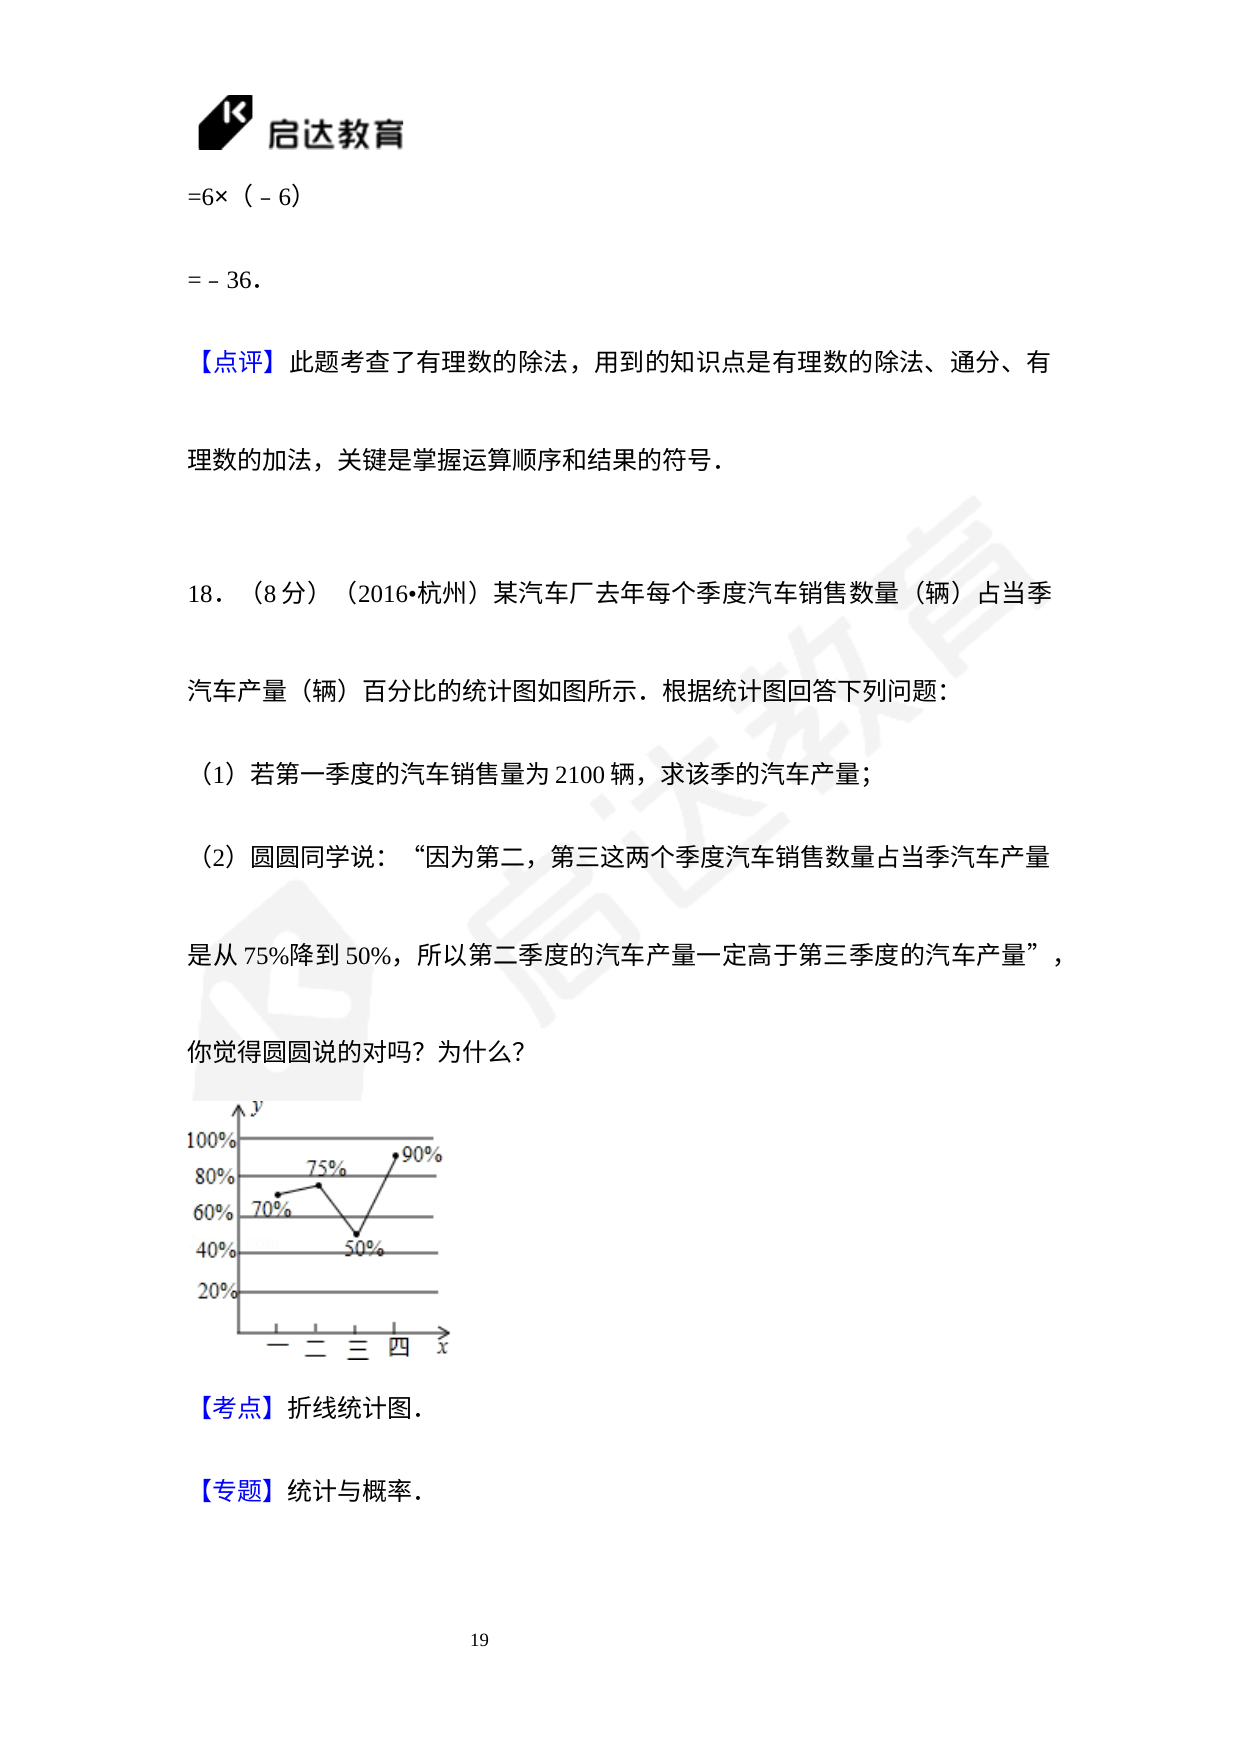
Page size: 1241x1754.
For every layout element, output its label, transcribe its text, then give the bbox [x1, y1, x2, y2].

text =﹣36． [187, 245, 1053, 310]
text 【专题】统计与概率． [187, 1457, 1053, 1522]
picture [198, 95, 404, 150]
text （1）若第一季度的汽车销售量为2100辆，求该季的汽车产量； [187, 740, 1053, 805]
text 18．（8分）（2016•杭州）某汽车厂去年每个季度汽车销售数量（辆）占当季汽车产量（辆）百分比的统计图如图所示．根据统计图回答下列问题： [187, 559, 1053, 722]
text 【点评】此题考查了有理数的除法，用到的知识点是有理数的除法、通分、有理数的加法，关键是掌握运算顺序和结果的符号． [187, 328, 1053, 491]
text （2）圆圆同学说：“因为第二，第三这两个季度汽车销售数量占当季汽车产量是从75%降到50%，所以第二季度的汽车产量一定高于第三季度的汽车产量”，你觉得圆圆说的对吗？为什么？ [187, 823, 1053, 1083]
text =6×（﹣6） [187, 162, 1053, 227]
text 【考点】折线统计图． [187, 1374, 1053, 1439]
picture [187, 1101, 451, 1360]
